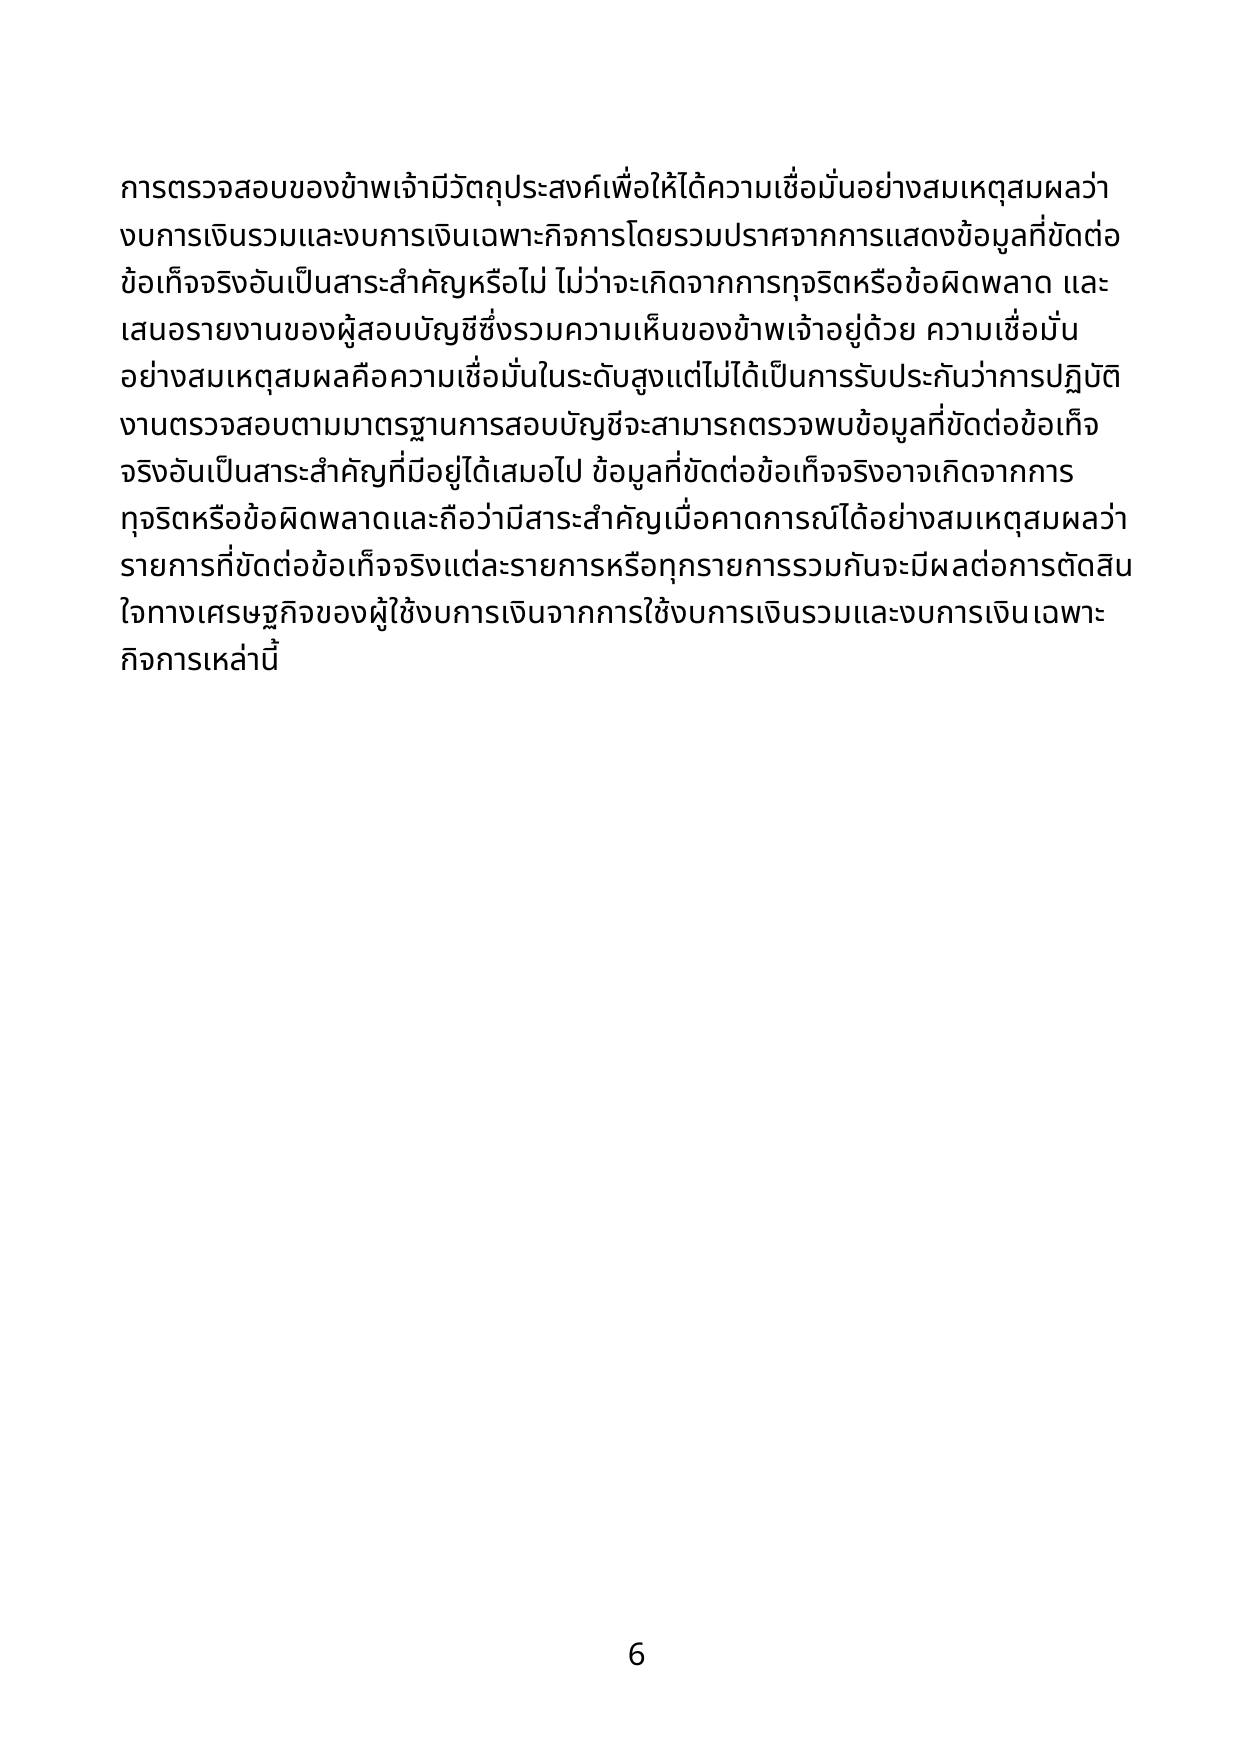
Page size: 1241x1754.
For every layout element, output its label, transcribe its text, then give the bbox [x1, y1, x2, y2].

text การตรวจสอบของข้าพเจ้ามีวัตถุประสงค์เพื่อให้ได้ความเชื่อมั่นอย่างสมเหตุสมผลว่างบการเงินรวมและงบการเงินเฉพาะกิจการโดยรวมปราศจากการแสดงข้อมูลที่ขัดต่อข้อเท็จจริงอันเป็นสาระสำคัญหรือไม่ ไม่ว่าจะเกิดจากการทุจริตหรือข้อผิดพลาด และเสนอรายงานของผู้สอบบัญชีซึ่งรวมความเห็นของข้าพเจ้าอยู่ด้วย ความเชื่อมั่นอย่างสมเหตุสมผลคือความเชื่อมั่นในระดับสูงแต่ไม่ได้เป็นการรับประกันว่าการปฏิบัติงานตรวจสอบตามมาตรฐานการสอบบัญชีจะสามารถตรวจพบข้อมูลที่ขัดต่อข้อเท็จจริงอันเป็นสาระสำคัญที่มีอยู่ได้เสมอไป ข้อมูลที่ขัดต่อข้อเท็จจริงอาจเกิดจากการทุจริตหรือข้อผิดพลาดและถือว่ามีสาระสำคัญเมื่อคาดการณ์ได้อย่างสมเหตุสมผลว่ารายการที่ขัดต่อข้อเท็จจริงแต่ละรายการหรือทุกรายการรวมกันจะมีผลต่อการตัดสินใจทางเศรษฐกิจของผู้ใช้งบการเงินจากการใช้งบการเงินรวมและงบการเงินเฉพาะกิจการเหล่านี้ [120, 166, 1142, 685]
